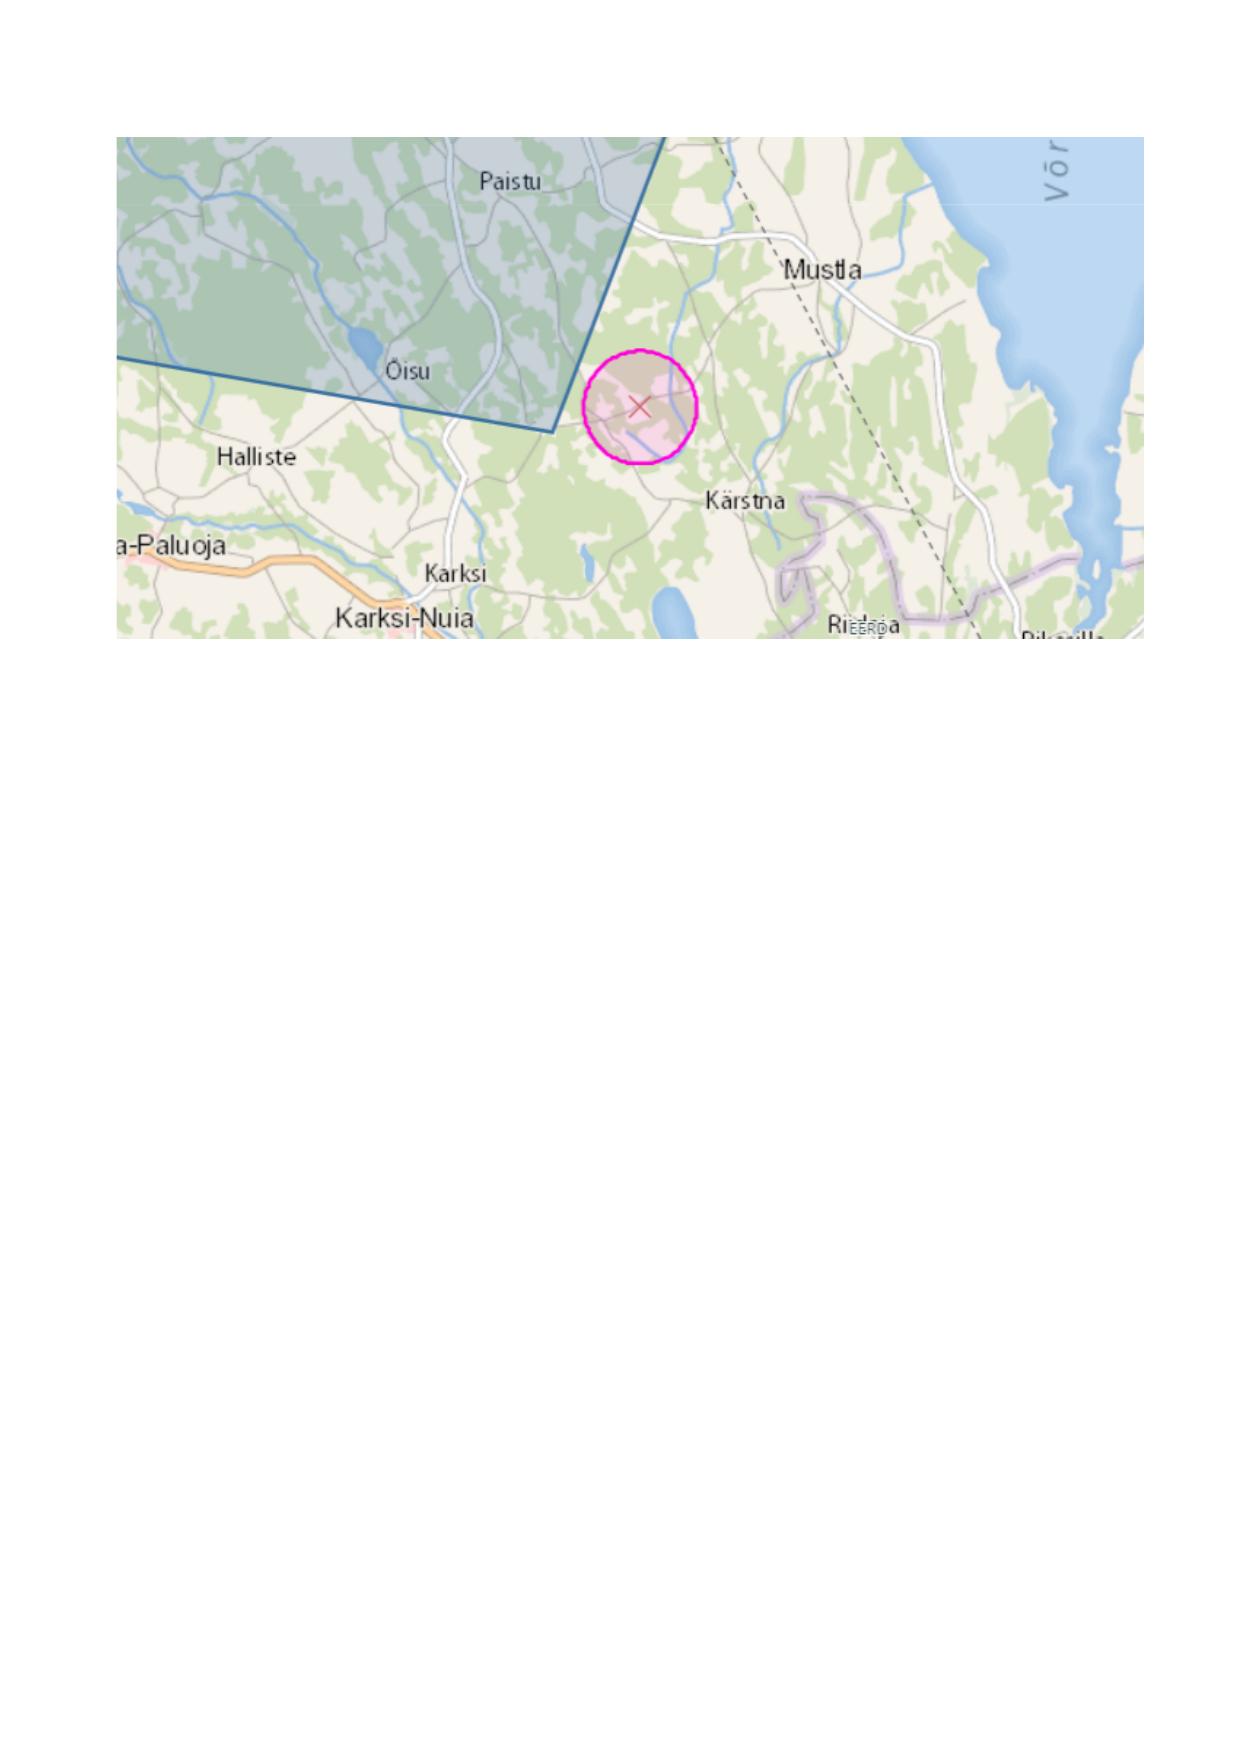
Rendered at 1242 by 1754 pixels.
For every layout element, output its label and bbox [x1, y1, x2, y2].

picture [116, 137, 1144, 639]
